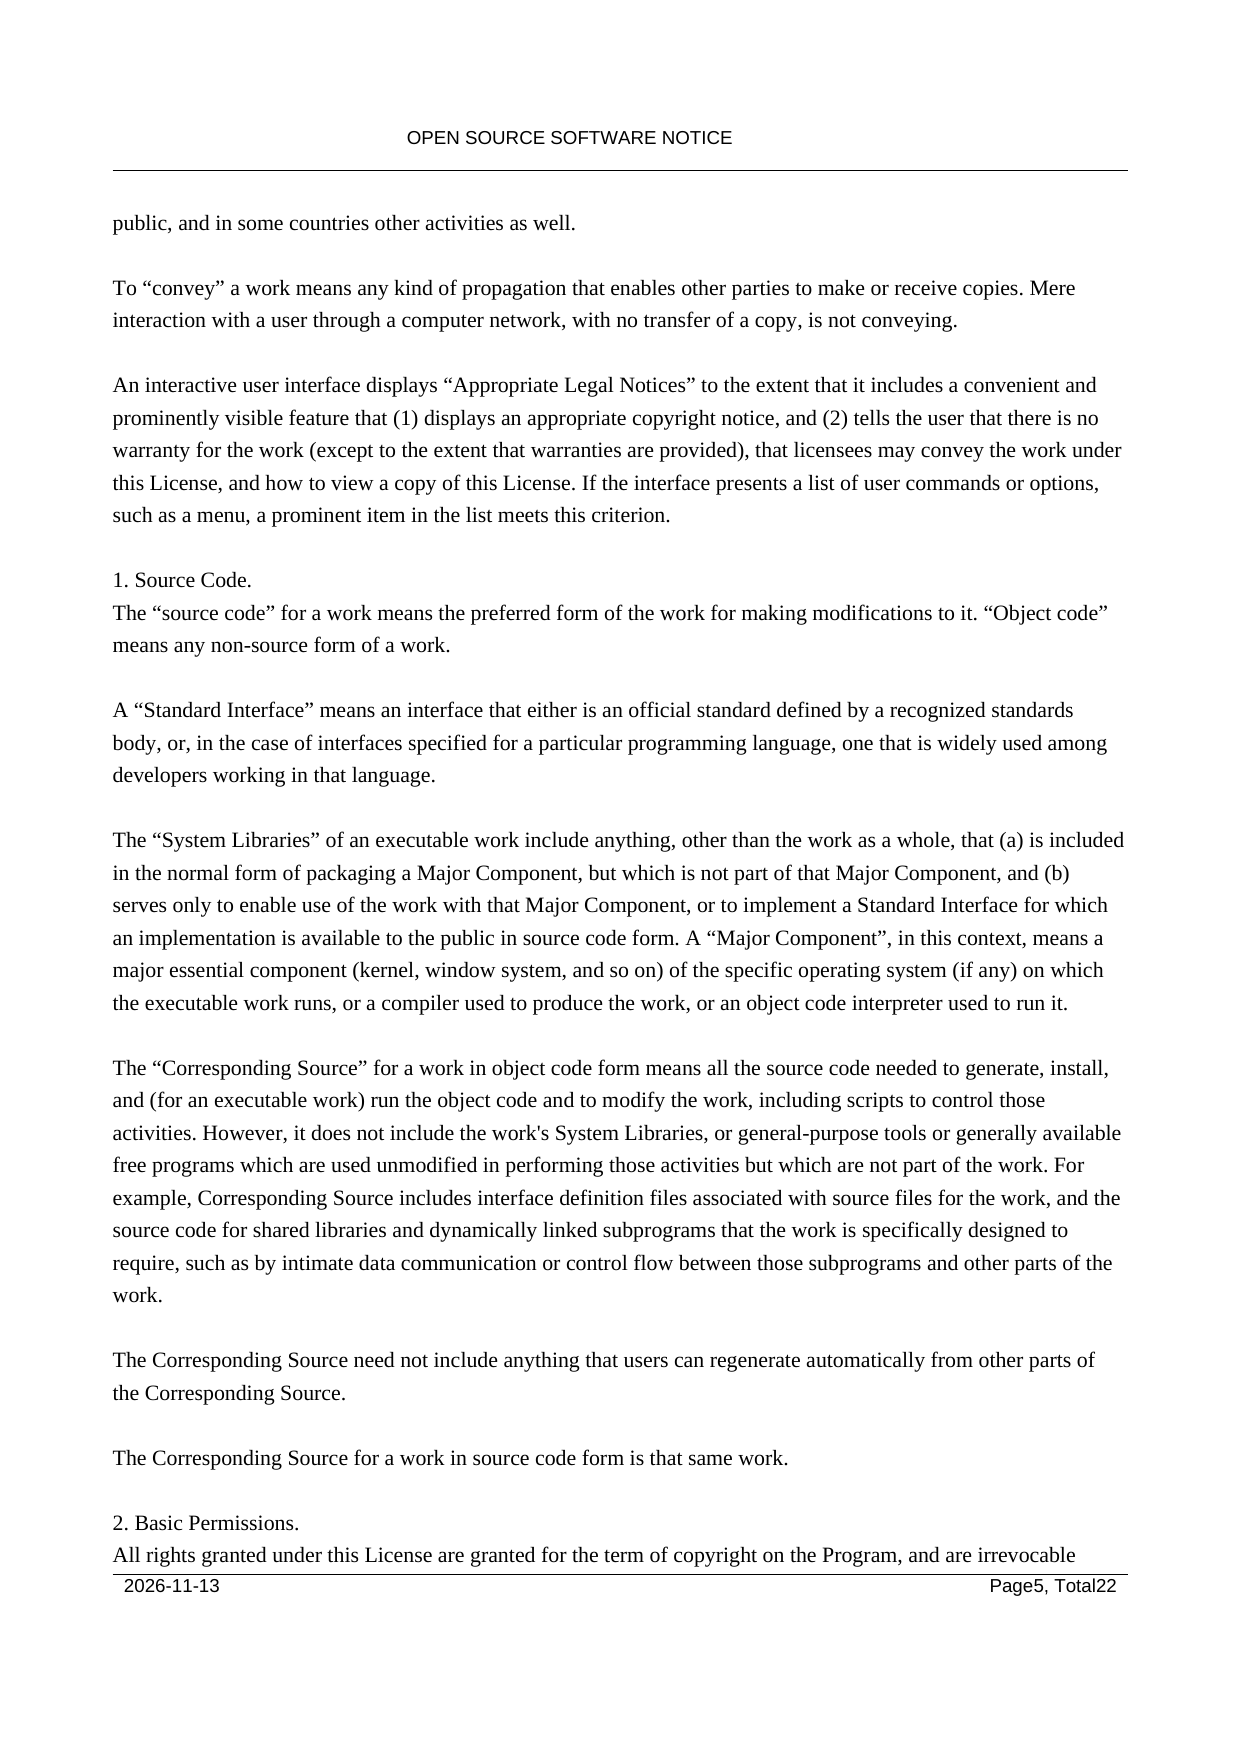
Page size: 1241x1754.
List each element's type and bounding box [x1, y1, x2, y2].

text [112, 206, 1128, 1571]
